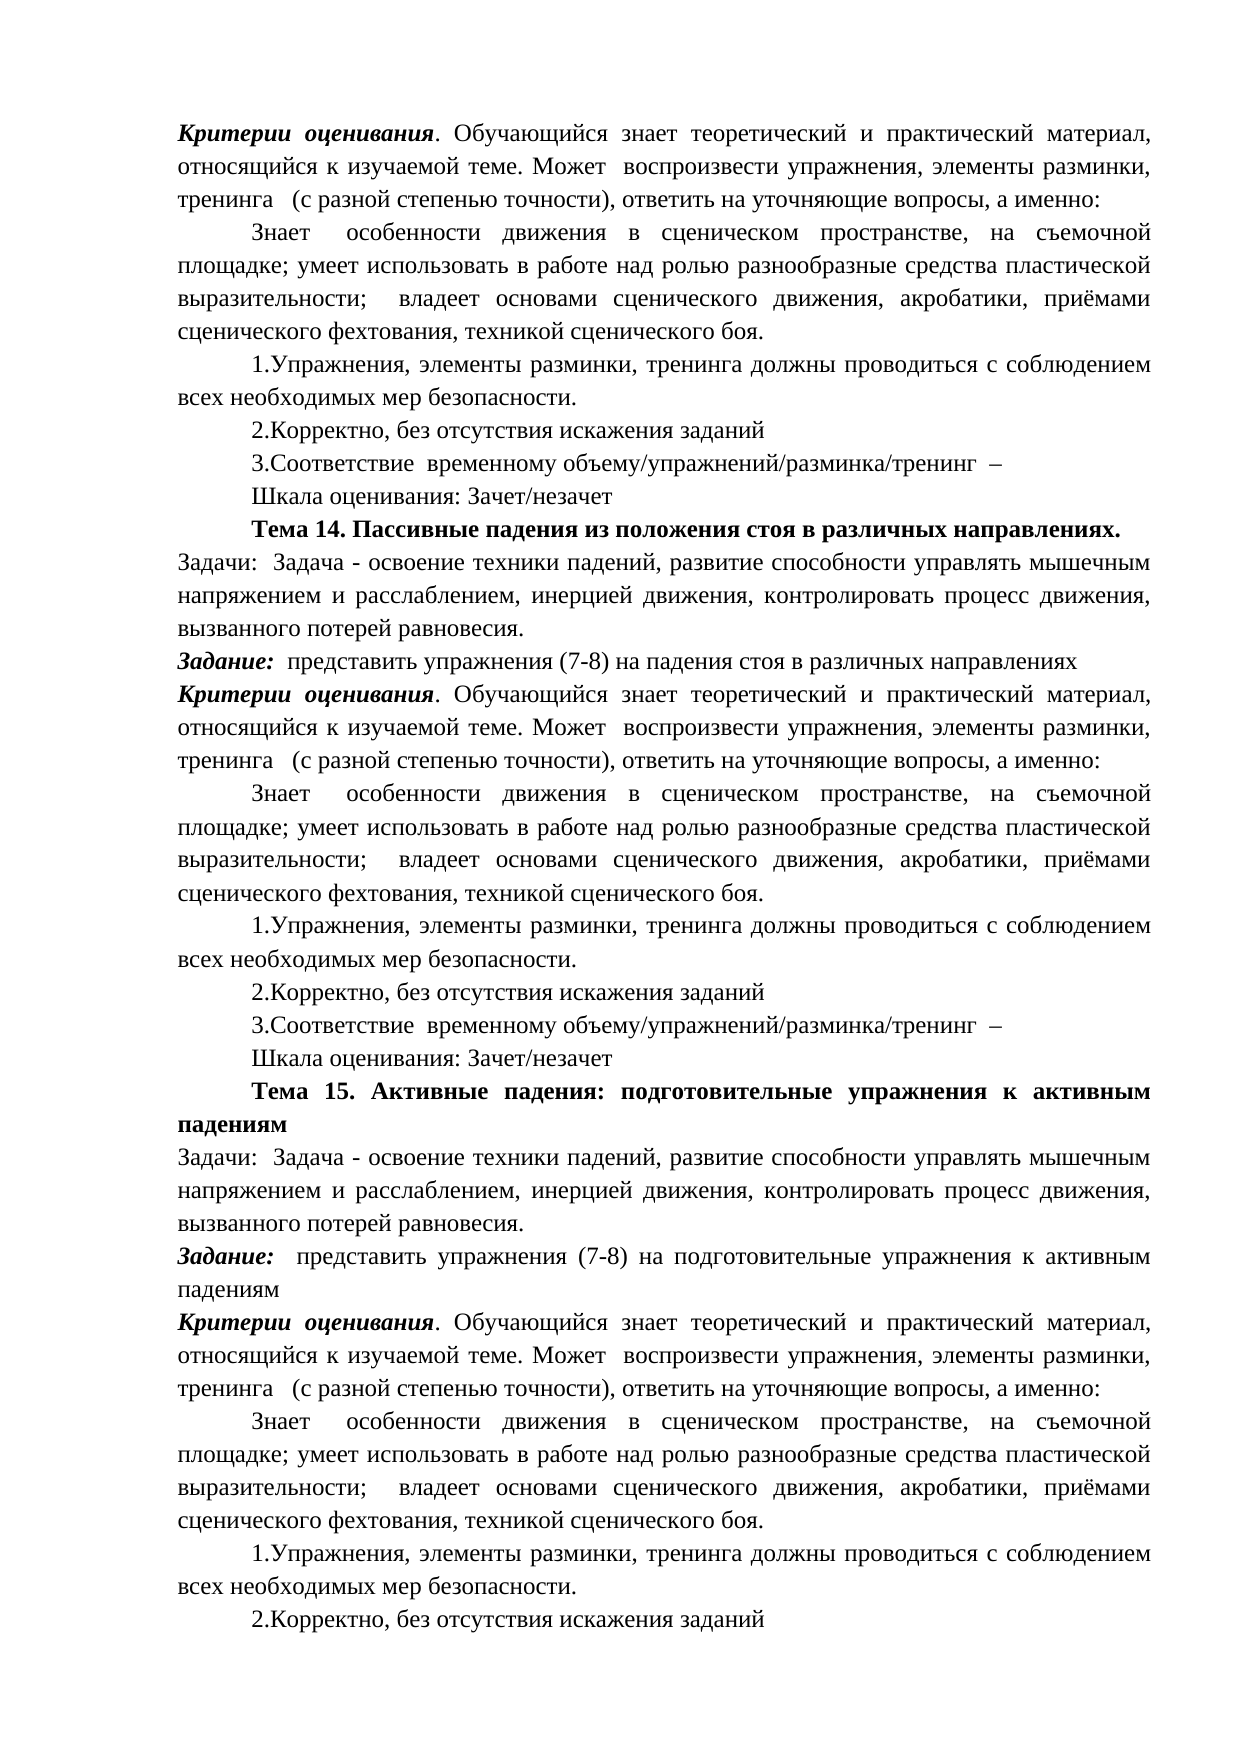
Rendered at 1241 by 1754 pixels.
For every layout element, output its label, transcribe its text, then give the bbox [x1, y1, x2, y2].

text 1.Упражнения, элементы разминки, тренинга должны проводиться с соблюдением всех необходимых мер безопасности. [177, 1538, 1152, 1600]
text Шкала оценивания: Зачет/незачет [177, 481, 1152, 510]
text Шкала оценивания: Зачет/незачет [177, 1043, 1152, 1071]
text Задание: представить упражнения (7-8) на падения стоя в различных направлениях [177, 646, 1152, 675]
text 3.Соответствие временному объему/упражнений/разминка/тренинг – [177, 1010, 1152, 1038]
text Тема 14. Пассивные падения из положения стоя в различных направлениях. [177, 514, 1152, 543]
text 2.Корректно, без отсутствия искажения заданий [177, 415, 1152, 444]
text 2.Корректно, без отсутствия искажения заданий [177, 977, 1152, 1005]
text 1.Упражнения, элементы разминки, тренинга должны проводиться с соблюдением всех необходимых мер безопасности. [177, 349, 1152, 411]
text 3.Соответствие временному объему/упражнений/разминка/тренинг – [177, 448, 1152, 477]
text 1.Упражнения, элементы разминки, тренинга должны проводиться с соблюдением всех необходимых мер безопасности. [177, 911, 1152, 972]
text 2.Корректно, без отсутствия искажения заданий [177, 1604, 1152, 1633]
text Тема 15. Активные падения: подготовительные упражнения к активным падениям [177, 1076, 1152, 1137]
text Задание: представить упражнения (7-8) на подготовительные упражнения к активным падениям [177, 1241, 1152, 1303]
